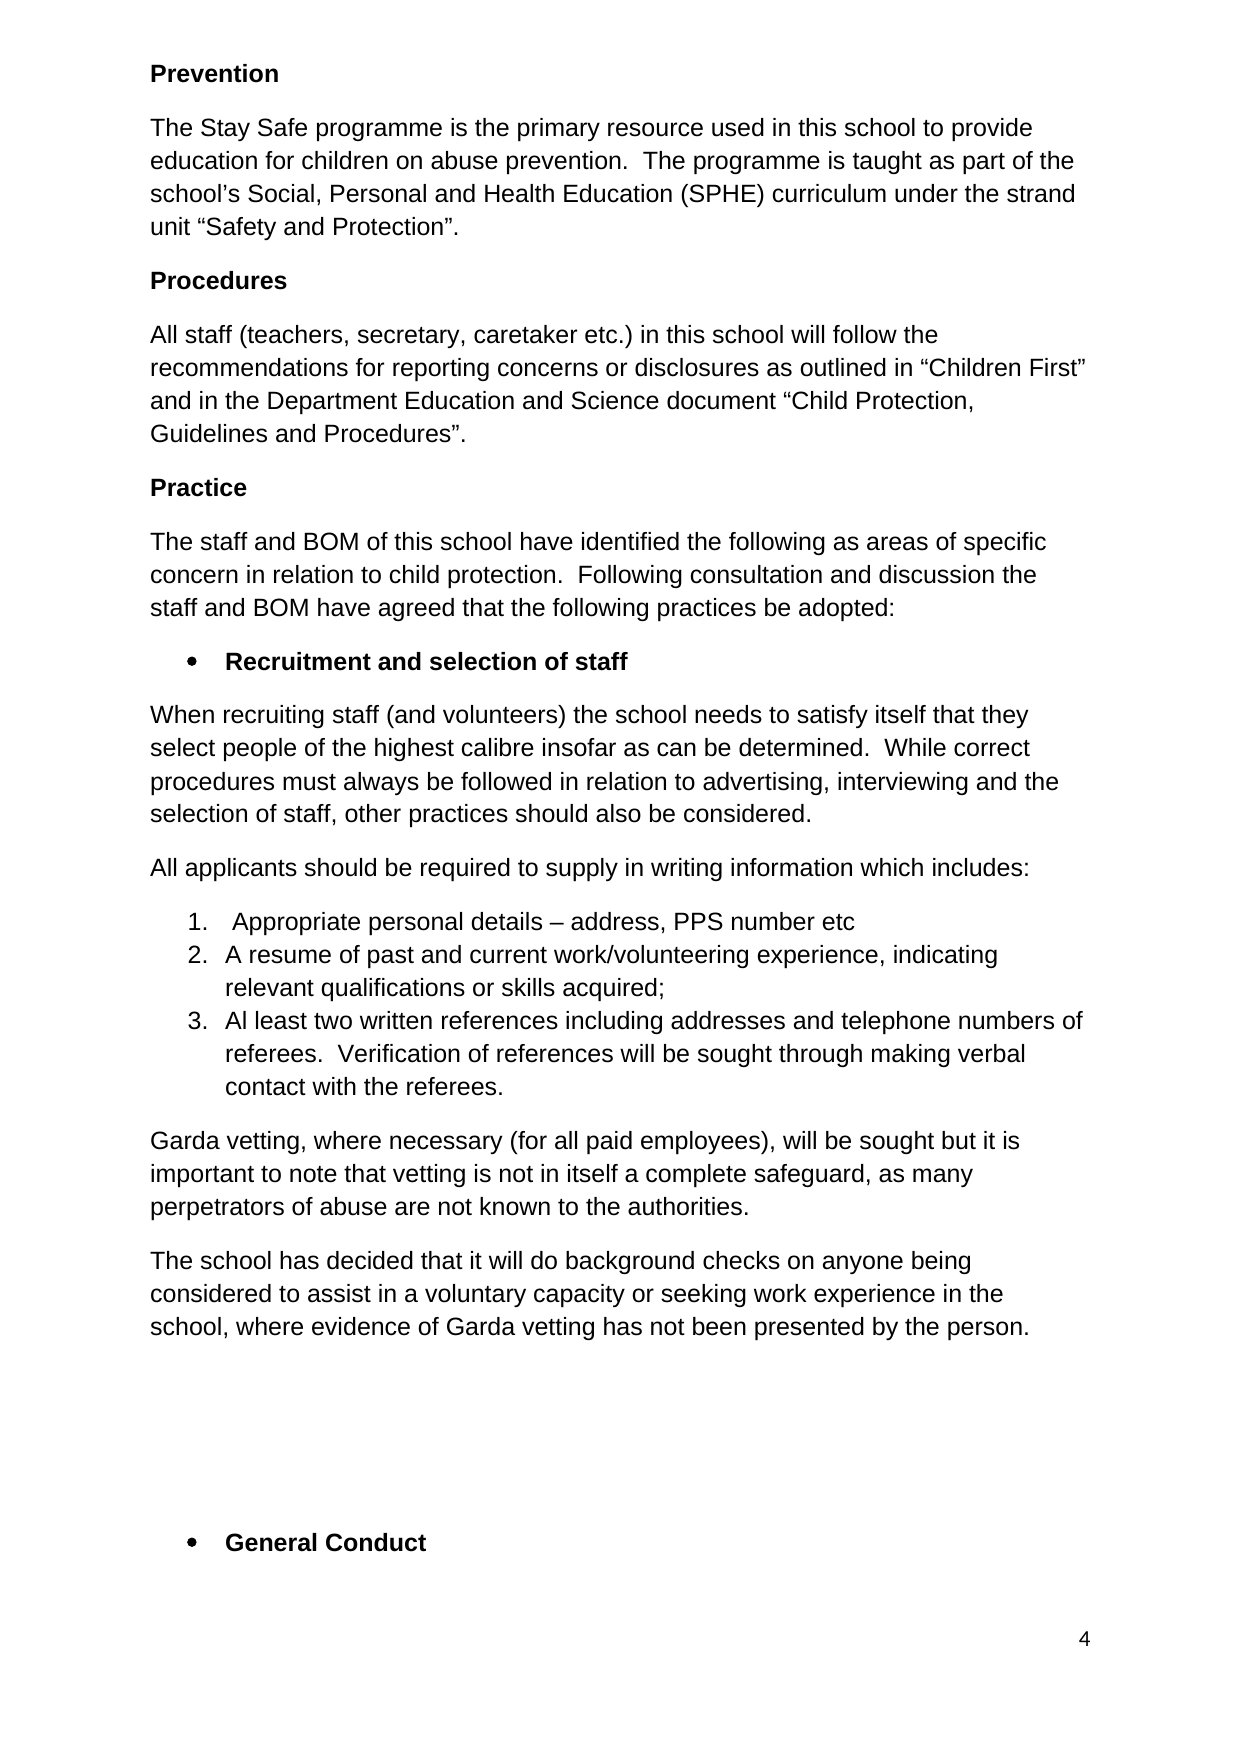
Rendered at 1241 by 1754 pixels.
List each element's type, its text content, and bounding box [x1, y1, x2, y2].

list General Conduct [187, 1527, 1090, 1556]
list Recruitment and selection of staff [187, 646, 1090, 675]
text Practice [150, 473, 1090, 501]
list Al least two written references including addresses and telephone numbers of referees. Verification of references will be sought through making verbal contact with the referees. [187, 1006, 1090, 1101]
text When recruiting staff (and volunteers) the school needs to satisfy itself that they select people of the highest calibre insofar as can be determined. While correct procedures must always be followed in relation to advertising, interviewing and the selection of staff, other practices should also be considered. [150, 700, 1090, 828]
text The school has decided that it will do background checks on anyone being considered to assist in a voluntary capacity or seeking work experience in the school, where evidence of Garda vetting has not been presented by the person. [150, 1246, 1090, 1341]
text All applicants should be required to supply in writing information which includes: [150, 853, 1090, 882]
text Procedures [150, 266, 1090, 295]
text All staff (teachers, secretary, caretaker etc.) in this school will follow the recommendations for reporting concerns or disclosures as outlined in “Children First” and in the Department Education and Science document “Child Protection, Guidelines and Procedures”. [150, 320, 1090, 448]
list A resume of past and current work/volunteering experience, indicating relevant qualifications or skills acquired; [187, 940, 1090, 1002]
text The staff and BOM of this school have identified the following as areas of specific concern in relation to child protection. Following consultation and discussion the staff and BOM have agreed that the following practices be adopted: [150, 527, 1090, 621]
text The Stay Safe programme is the primary resource used in this school to provide education for children on abuse prevention. The programme is taught as part of the school’s Social, Personal and Health Education (SPHE) curriculum under the strand unit “Safety and Protection”. [150, 113, 1090, 241]
list Appropriate personal details – address, PPS number etc [187, 907, 1090, 936]
text Garda vetting, where necessary (for all paid employees), will be sought but it is important to note that vetting is not in itself a complete safeguard, as many perpetrators of abuse are not known to the authorities. [150, 1126, 1090, 1221]
text Prevention [150, 59, 1090, 88]
